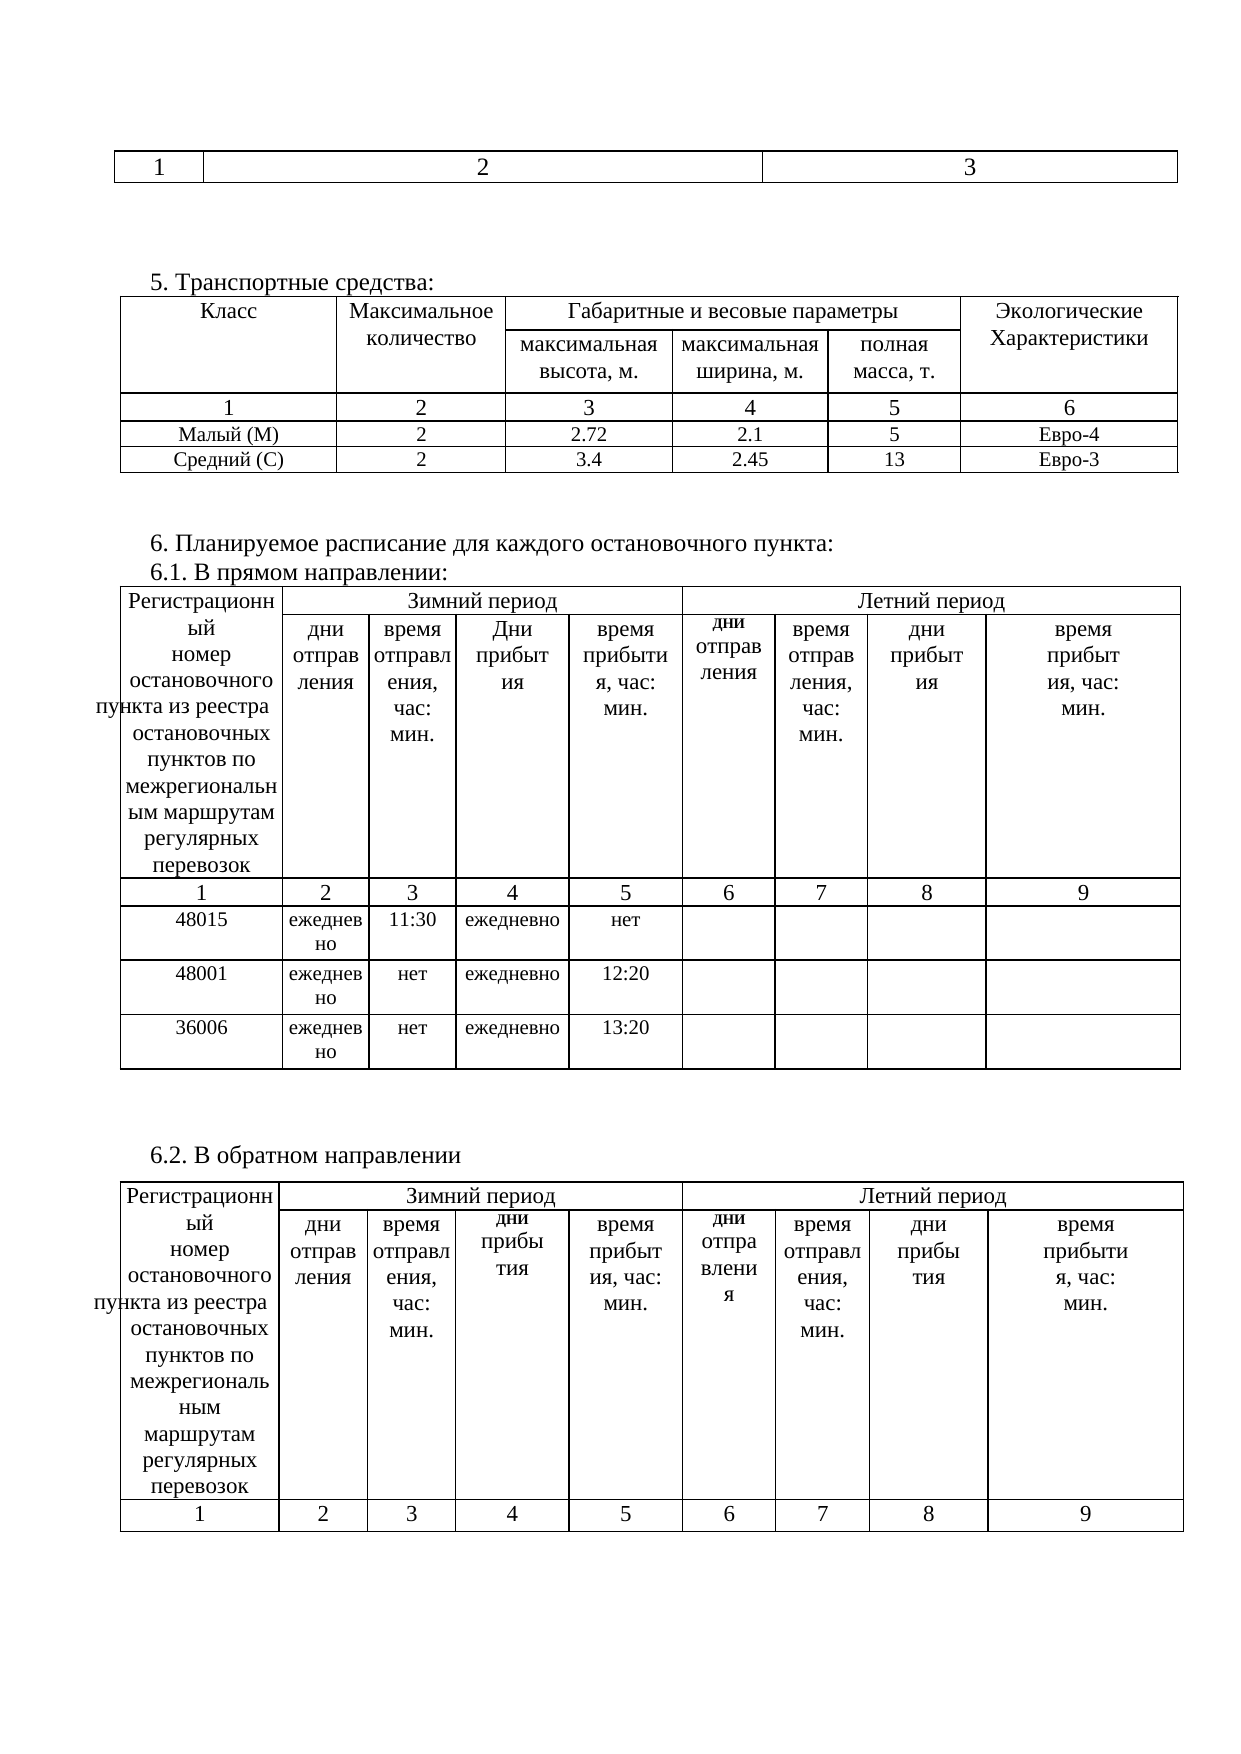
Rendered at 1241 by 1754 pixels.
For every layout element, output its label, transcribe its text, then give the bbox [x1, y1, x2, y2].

table_cell Дни прибыт ия [457, 615, 568, 877]
table_cell 7 [776, 1500, 869, 1531]
table_header Максимальное количество [337, 297, 505, 392]
table_cell время отправл ения, час: мин. [776, 1211, 869, 1499]
table_cell [776, 961, 867, 1014]
table_cell 3 [763, 152, 1177, 181]
table_cell 2 [337, 422, 505, 446]
table_header Габаритные и весовые параметры [506, 297, 960, 329]
table_cell 8 [870, 1500, 987, 1531]
table_cell 6 [683, 1500, 775, 1531]
table_cell время отправл ения, час: мин. [368, 1211, 455, 1499]
table_cell 6 [683, 879, 774, 905]
table_cell ежедневно [283, 1015, 368, 1068]
table_cell 4 [673, 394, 827, 420]
text 6.2. В обратном направлении [150, 1140, 1090, 1168]
table_cell 4 [456, 1500, 568, 1531]
table_cell [776, 1015, 867, 1068]
table_cell 1 [121, 1500, 278, 1531]
table_cell [987, 907, 1180, 959]
table_header Регистрационный номер остановочного пункта из реестра остановочных пунктов по межрегиональным маршрутам регулярных перевозок [121, 587, 282, 877]
table_cell 2 [280, 1500, 367, 1531]
table_cell [987, 961, 1180, 1014]
table_cell 3.4 [506, 447, 672, 471]
table_cell ДНИ прибы тия [456, 1211, 568, 1499]
table_header Зимний период [280, 1183, 682, 1209]
table_cell нет [370, 1015, 455, 1068]
table_cell время прибыти я, час: мин. [570, 615, 682, 877]
table_cell 5 [829, 422, 960, 446]
table_cell 2.72 [506, 422, 672, 446]
table_header Летний период [683, 1183, 1183, 1209]
table_cell 2 [337, 447, 505, 471]
table_cell дни отправ ления [283, 615, 368, 877]
table_cell 5 [570, 879, 682, 905]
text 5. Транспортные средства: [150, 267, 1090, 296]
table_cell дни отправ ления [280, 1211, 367, 1499]
table_cell 3 [368, 1500, 455, 1531]
table_cell 1 [115, 152, 203, 181]
table_cell 48015 [121, 907, 282, 959]
table_cell 2.45 [673, 447, 827, 471]
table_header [121, 1183, 278, 1499]
table_cell 2 [204, 152, 762, 181]
table_cell Евро-3 [961, 447, 1177, 471]
table_cell [868, 961, 985, 1014]
table_cell ДНИ отправ ления [683, 615, 774, 877]
table_header Экологические Характеристики [961, 297, 1177, 392]
table_cell 48001 [121, 961, 282, 1014]
table_cell время прибыт ия, час: мин. [570, 1211, 682, 1499]
table_cell [868, 907, 985, 959]
table_cell ежедневно [457, 1015, 568, 1068]
table_cell [683, 961, 774, 1014]
table_cell 3 [506, 394, 672, 420]
table_cell Евро-4 [961, 422, 1177, 446]
table_cell 5 [829, 394, 960, 420]
table_header Класс [121, 297, 336, 392]
table_cell 9 [989, 1500, 1183, 1531]
table_cell ежедневно [457, 961, 568, 1014]
table_cell 36006 [121, 1015, 282, 1068]
table_cell ДНИ отпра влени я [683, 1211, 775, 1499]
table_cell 7 [776, 879, 867, 905]
table_cell время отправ ления, час: мин. [776, 615, 867, 877]
table_cell нет [370, 961, 455, 1014]
table_cell 1 [121, 394, 336, 420]
table_cell 3 [370, 879, 455, 905]
table_cell 13:20 [570, 1015, 682, 1068]
table_cell Малый (М) [121, 422, 336, 446]
table_cell время отправл ения, час: мин. [370, 615, 455, 877]
table_cell 13 [829, 447, 960, 471]
table_cell максимальная ширина, м. [673, 331, 827, 392]
text 6.1. В прямом направлении: [150, 557, 1090, 586]
table_cell 6 [961, 394, 1177, 420]
table_cell 4 [457, 879, 568, 905]
table_cell [868, 1015, 985, 1068]
table_cell [987, 1015, 1180, 1068]
table_cell максимальная высота, м. [506, 331, 672, 392]
table_cell 11:30 [370, 907, 455, 959]
table_cell ежедневно [457, 907, 568, 959]
table_header Летний период [683, 587, 1180, 613]
table_cell [683, 1015, 774, 1068]
table_cell время прибыт ия, час: мин. [987, 615, 1180, 877]
table_cell дни прибы тия [870, 1211, 987, 1499]
table_cell 2.1 [673, 422, 827, 446]
table_cell 8 [868, 879, 985, 905]
table_cell Средний (С) [121, 447, 336, 471]
table_cell дни прибыт ия [868, 615, 985, 877]
table_cell 1 [121, 879, 282, 905]
text 6. Планируемое расписание для каждого остановочного пункта: [150, 528, 1090, 557]
table_cell полная масса, т. [829, 331, 960, 392]
table_cell ежедневно [283, 907, 368, 959]
table_cell 12:20 [570, 961, 682, 1014]
table_cell 2 [337, 394, 505, 420]
table_cell [683, 907, 774, 959]
table_header Зимний период [283, 587, 682, 613]
table_cell [776, 907, 867, 959]
table_cell 2 [283, 879, 368, 905]
table_cell время прибыти я, час: мин. [989, 1211, 1183, 1499]
table_cell 5 [570, 1500, 682, 1531]
table_cell ежедневно [283, 961, 368, 1014]
table_cell нет [570, 907, 682, 959]
table_cell 9 [987, 879, 1180, 905]
